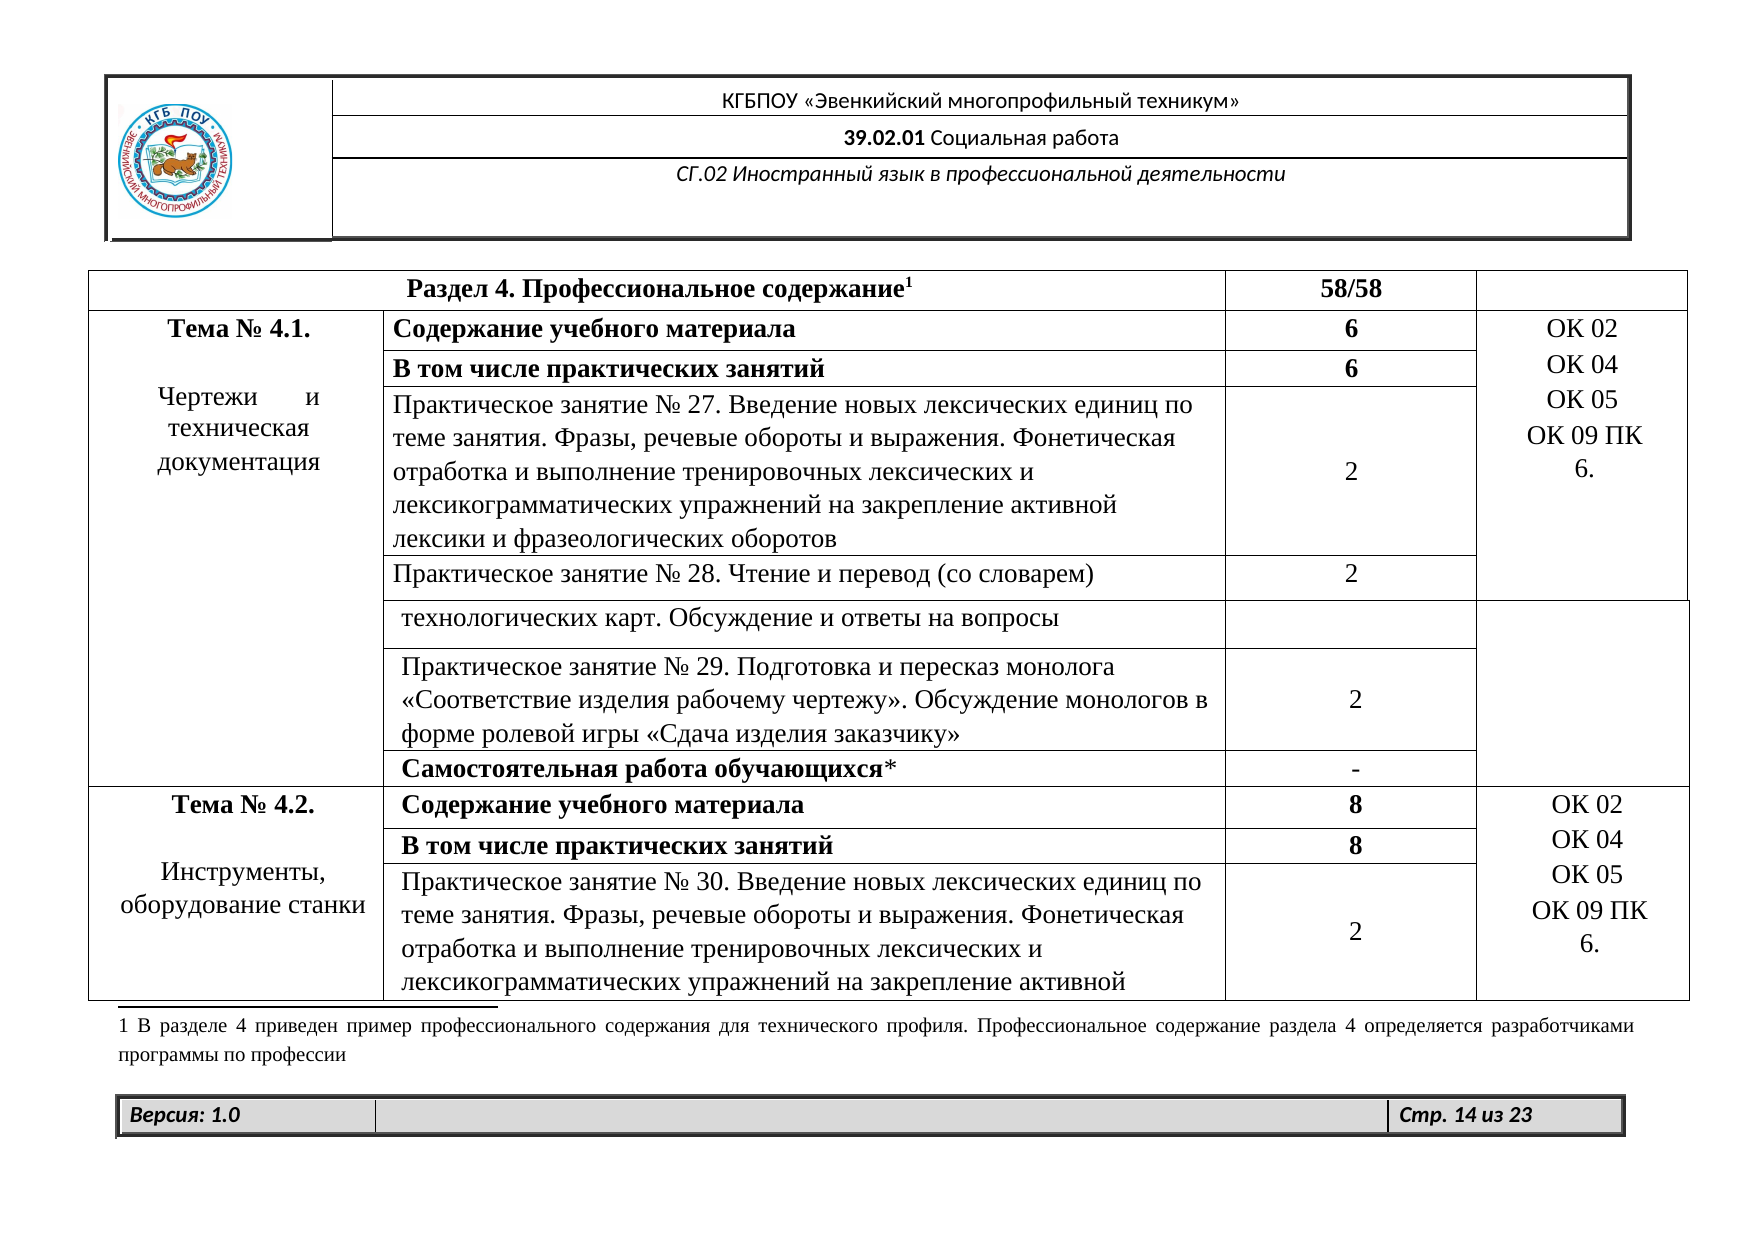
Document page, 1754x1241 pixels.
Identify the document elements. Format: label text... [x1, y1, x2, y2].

table_cell Тема № 4.2. Инструменты, оборудование станки [89, 787, 383, 999]
table_cell Содержание учебного материала [384, 787, 1225, 827]
table_cell Практическое занятие № 29. Подготовка и пересказ монолога «Соответствие изделия рабочему чертежу». Обсуждение монологов в форме ролевой игры «Сдача изделия заказчику» [384, 649, 1225, 750]
picture [118, 104, 161, 152]
table_cell 2 [1226, 556, 1476, 599]
table_cell 6 [1226, 351, 1476, 386]
table_cell 6 [1226, 311, 1476, 350]
table_cell 2 [1226, 387, 1476, 555]
table_cell технологических карт. Обсуждение и ответы на вопросы [384, 601, 1225, 648]
table_cell 2 [1226, 864, 1476, 999]
table_cell Раздел 4. Профессиональное содержание [89, 271, 1225, 310]
table_cell В том числе практических занятий [384, 351, 1225, 386]
table_cell 58/58 [1226, 271, 1476, 310]
table_cell Практическое занятие № 27. Введение новых лексических единиц по теме занятия. Фразы, речевые обороты и выражения. Фонетическая отработка и выполнение тренировочных лексических и лексикограмматических упражнений на закрепление активной лексики и фразеологических оборотов [384, 387, 1225, 555]
picture [118, 104, 233, 219]
table_cell Самостоятельная работа обучающихся* [384, 751, 1225, 786]
table_cell ОК 02 ОК 04 ОК 05 ОК 09 ПК 6. [1477, 311, 1687, 599]
table_cell 8 [1226, 829, 1476, 863]
table_cell Содержание учебного материала [384, 311, 1225, 350]
table_cell [1477, 271, 1687, 310]
table_cell Тема № 4.1. Чертежи и техническая документация [89, 311, 383, 786]
table_cell - [1226, 751, 1476, 786]
table_cell Практическое занятие № 28. Чтение и перевод (со словарем) [384, 556, 1225, 599]
table_cell 8 [1226, 787, 1476, 827]
table_cell В том числе практических занятий [384, 829, 1225, 863]
table_cell [1477, 601, 1689, 786]
table_cell [1226, 601, 1476, 648]
table_cell ОК 02 ОК 04 ОК 05 ОК 09 ПК 6. [1477, 787, 1689, 999]
table_cell 2 [1226, 649, 1476, 750]
